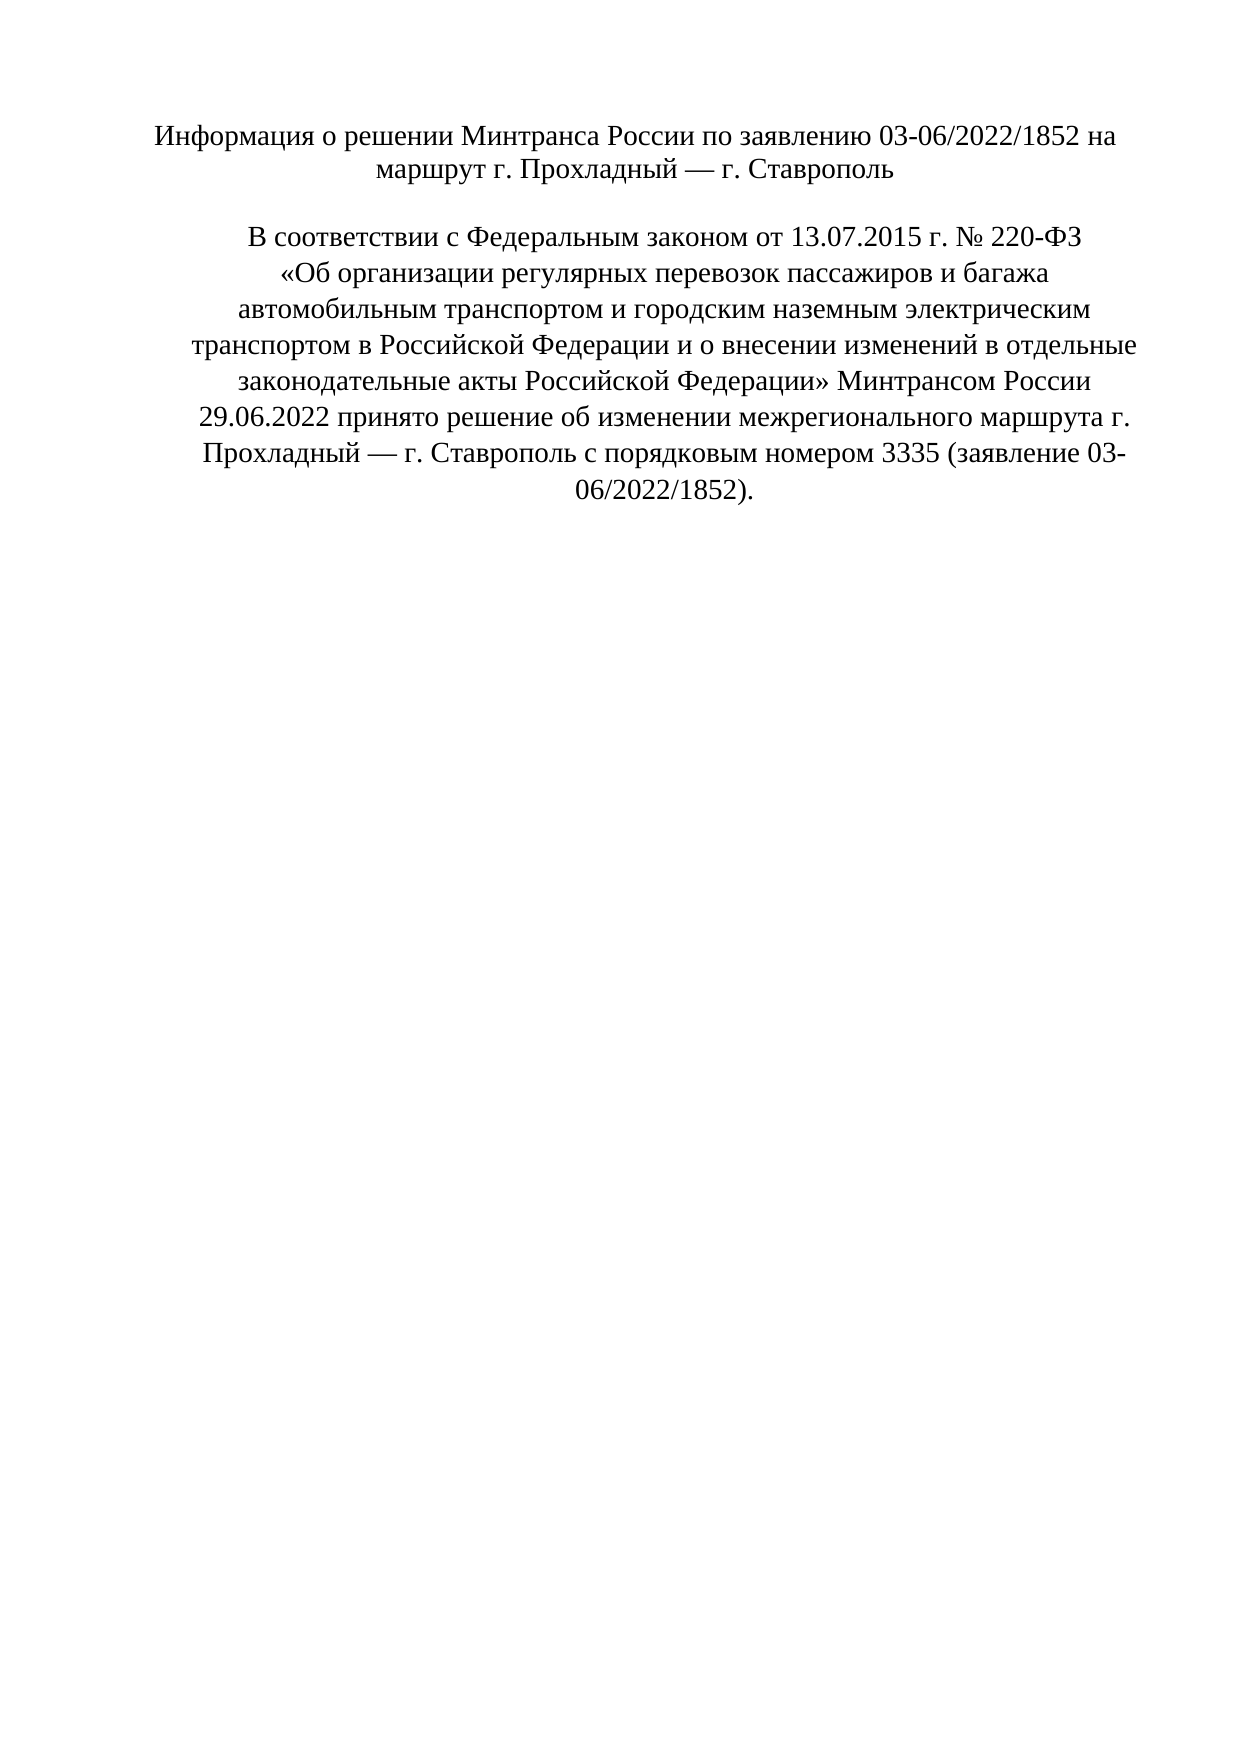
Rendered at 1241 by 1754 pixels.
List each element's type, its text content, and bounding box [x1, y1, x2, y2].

text В соответствии с Федеральным законом от 13.07.2015 г. № 220-ФЗ «Об организации регулярных перевозок пассажиров и багажа автомобильным транспортом и городским наземным электрическим транспортом в Российской Федерации и о внесении изменений в отдельные законодательные акты Российской Федерации» Минтрансом России 29.06.2022 принято решение об изменении межрегионального маршрута г. Прохладный — г. Ставрополь с порядковым номером 3335 (заявление 03-06/2022/1852). [177, 219, 1152, 505]
text Информация о решении Минтранса России по заявлению 03-06/2022/1852 на маршрут г. Прохладный — г. Ставрополь [118, 118, 1152, 185]
